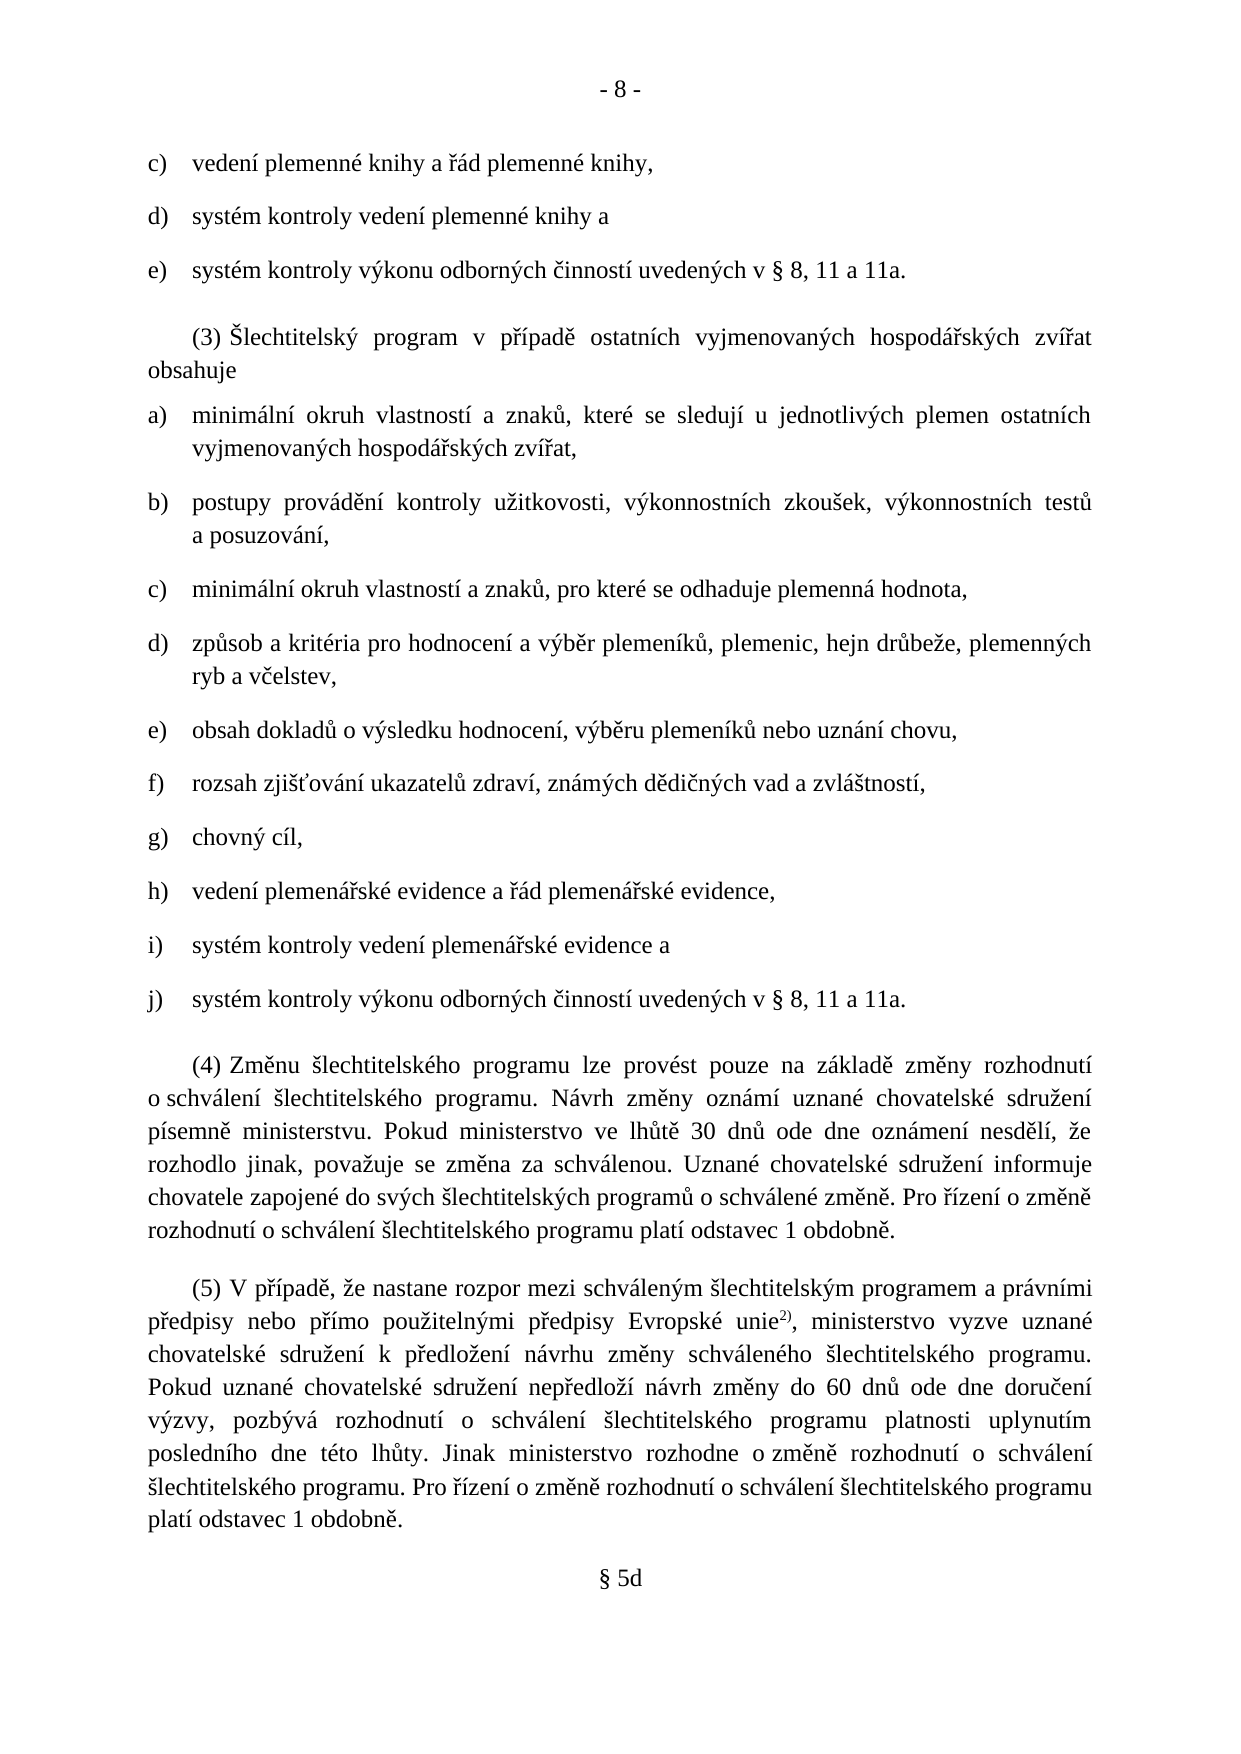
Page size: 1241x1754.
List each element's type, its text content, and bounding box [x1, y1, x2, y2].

text systém kontroly výkonu odborných činností uvedených v § 8, 11 a 11a. [148, 984, 1093, 1013]
text systém kontroly vedení plemenářské evidence a [148, 930, 1093, 959]
text postupy provádění kontroly užitkovosti, výkonnostních zkoušek, výkonnostních testů a posuzování, [148, 487, 1093, 549]
text vedení plemenné knihy a řád plemenné knihy, [148, 148, 1093, 176]
text minimální okruh vlastností a znaků, pro které se odhaduje plemenná hodnota, [148, 574, 1093, 603]
text chovný cíl, [148, 822, 1093, 851]
text rozsah zjišťování ukazatelů zdraví, známých dědičných vad a zvláštností, [148, 768, 1093, 797]
text obsah dokladů o výsledku hodnocení, výběru plemeníků nebo uznání chovu, [148, 715, 1093, 743]
text Změnu šlechtitelského programu lze provést pouze na základě změny rozhodnutí o schválení šlechtitelského programu. Návrh změny oznámí uznané chovatelské sdružení písemně ministerstvu. Pokud ministerstvo ve lhůtě 30 dnů ode dne oznámení nesdělí, že rozhodlo jinak, považuje se změna za schválenou. Uznané chovatelské sdružení informuje chovatele zapojené do svých šlechtitelských programů o schválené změně. Pro řízení o změně rozhodnutí o schválení šlechtitelského programu platí odstavec 1 obdobně. [148, 1050, 1093, 1244]
text Šlechtitelský program v případě ostatních vyjmenovaných hospodářských zvířat obsahuje [148, 322, 1093, 383]
text systém kontroly výkonu odborných činností uvedených v § 8, 11 a 11a. [148, 255, 1093, 284]
text minimální okruh vlastností a znaků, které se sledují u jednotlivých plemen ostatních vyjmenovaných hospodářských zvířat, [148, 400, 1093, 462]
text systém kontroly vedení plemenné knihy a [148, 201, 1093, 230]
text vedení plemenářské evidence a řád plemenářské evidence, [148, 876, 1093, 905]
text V případě, že nastane rozpor mezi schváleným šlechtitelským programem a právními předpisy nebo přímo použitelnými předpisy Evropské unie2), ministerstvo vyzve uznané chovatelské sdružení k předložení návrhu změny schváleného šlechtitelského programu. Pokud uznané chovatelské sdružení nepředloží návrh změny do 60 dnů ode dne doručení výzvy, pozbývá rozhodnutí o schválení šlechtitelského programu platnosti uplynutím posledního dne této lhůty. Jinak ministerstvo rozhodne o změně rozhodnutí o schválení šlechtitelského programu. Pro řízení o změně rozhodnutí o schválení šlechtitelského programu platí odstavec 1 obdobně. [148, 1273, 1093, 1533]
text způsob a kritéria pro hodnocení a výběr plemeníků, plemenic, hejn drůbeže, plemenných ryb a včelstev, [148, 628, 1093, 689]
text § 5d [148, 1563, 1093, 1591]
